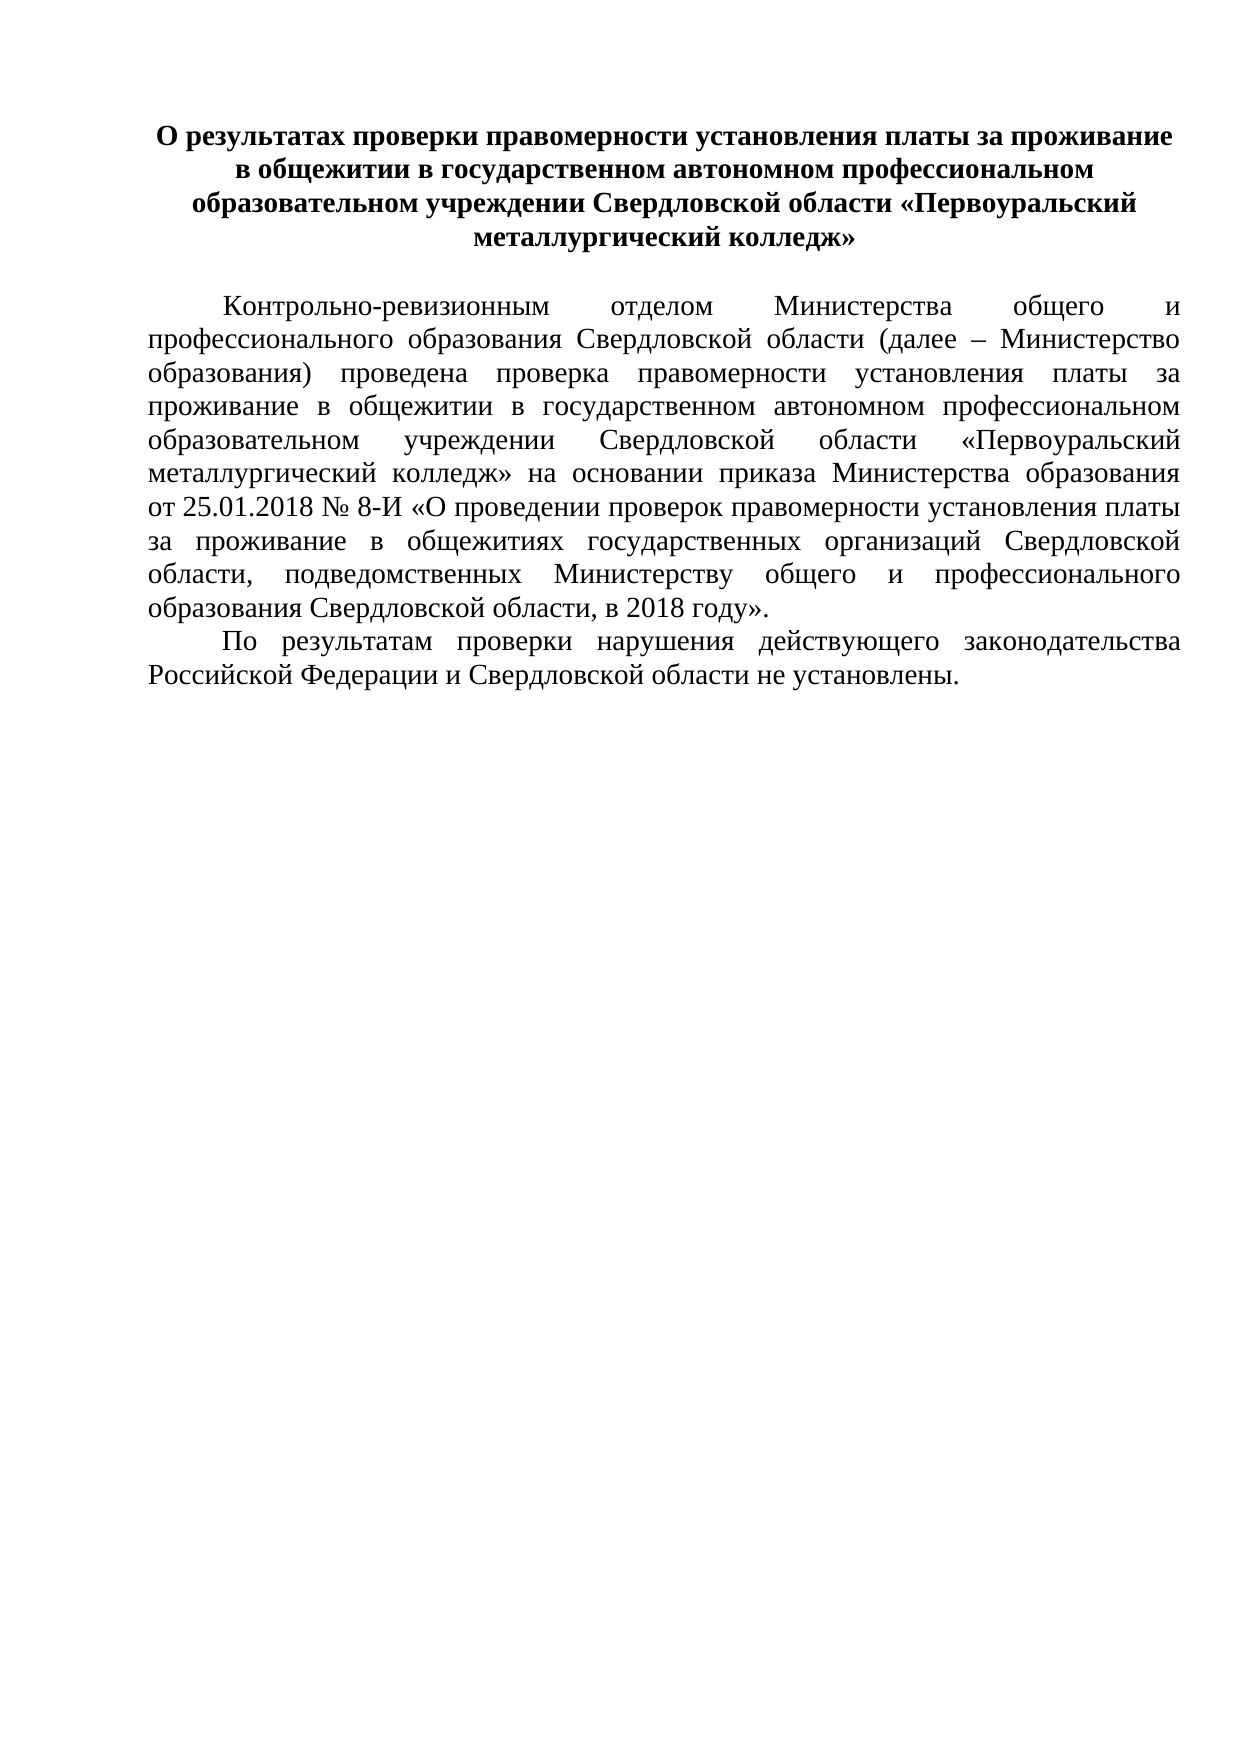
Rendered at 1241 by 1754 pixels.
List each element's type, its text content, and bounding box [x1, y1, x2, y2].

text Контрольно-ревизионным отделом Министерства общего и профессионального образования Свердловской области (далее – Министерство образования) проведена проверка правомерности установления платы за проживание в общежитии в государственном автономном профессиональном образовательном учреждении Свердловской области «Первоуральский металлургический колледж» на основании приказа Министерства образования от 25.01.2018 № 8-И «О проведении проверок правомерности установления платы за проживание в общежитиях государственных организаций Свердловской области, подведомственных Министерству общего и профессионального образования Свердловской области, в 2018 году». [148, 288, 1181, 623]
text О результатах проверки правомерности установления платы за проживание в общежитии в государственном автономном профессиональном образовательном учреждении Свердловской области «Первоуральский металлургический колледж» [148, 118, 1181, 252]
text По результатам проверки нарушения действующего законодательства Российской Федерации и Свердловской области не установлены. [148, 623, 1181, 690]
